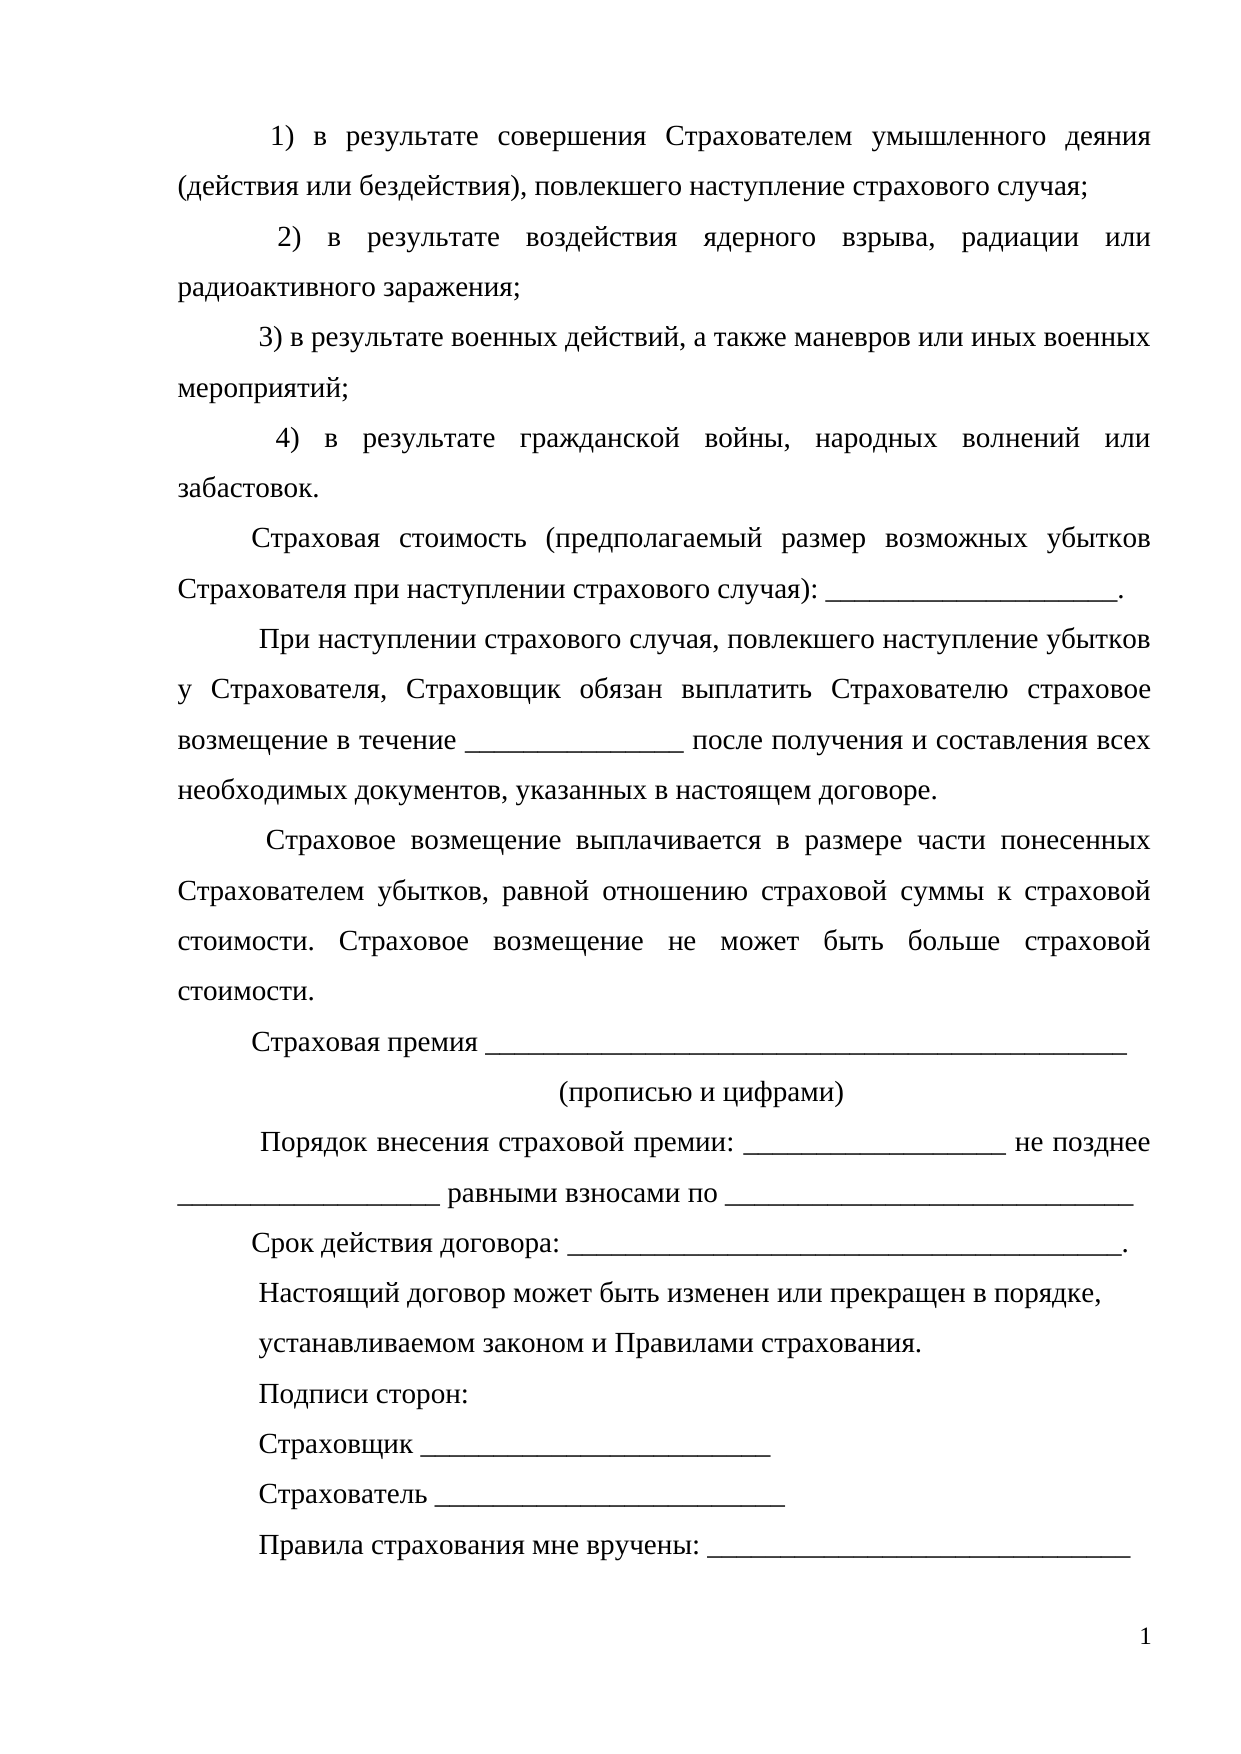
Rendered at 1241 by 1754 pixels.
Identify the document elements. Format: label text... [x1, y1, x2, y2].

text 1) в результате совершения Страхователем умышленного деяния (действия или бездействия), повлекшего наступление страхового случая; [177, 118, 1152, 202]
text Страховое возмещение выплачивается в размере части понесенных Страхователем убытков, равной отношению страховой суммы к страховой стоимости. Страховое возмещение не может быть больше страховой стоимости. [177, 822, 1152, 1007]
text Страховщик ________________________ [177, 1426, 1152, 1460]
text Страхователь ________________________ [177, 1477, 1152, 1510]
text Правила страхования мне вручены: _____________________________ [177, 1527, 1152, 1560]
text устанавливаемом законом и Правилами страхования. [177, 1326, 1152, 1359]
text При наступлении страхового случая, повлекшего наступление убытков у Страхователя, Страховщик обязан выплатить Страхователю страховое возмещение в течение _______________ после получения и составления всех необходимых документов, указанных в настоящем договоре. [177, 621, 1152, 806]
text Страховая премия ____________________________________________ [177, 1024, 1152, 1057]
text Срок действия договора: ______________________________________. [177, 1225, 1152, 1258]
text 2) в результате воздействия ядерного взрыва, радиации или радиоактивного заражения; [177, 219, 1152, 303]
text Настоящий договор может быть изменен или прекращен в порядке, [177, 1275, 1152, 1309]
text 3) в результате военных действий, а также маневров или иных военных мероприятий; [177, 319, 1152, 403]
text 4) в результате гражданской войны, народных волнений или забастовок. [177, 420, 1152, 504]
text Страховая стоимость (предполагаемый размер возможных убытков Страхователя при наступлении страхового случая): ____________________. [177, 521, 1152, 604]
text (прописью и цифрами) [177, 1074, 1152, 1108]
text Порядок внесения страховой премии: __________________ не позднее __________________ равными взносами по ____________________________ [177, 1124, 1152, 1208]
text Подписи сторон: [177, 1376, 1152, 1409]
